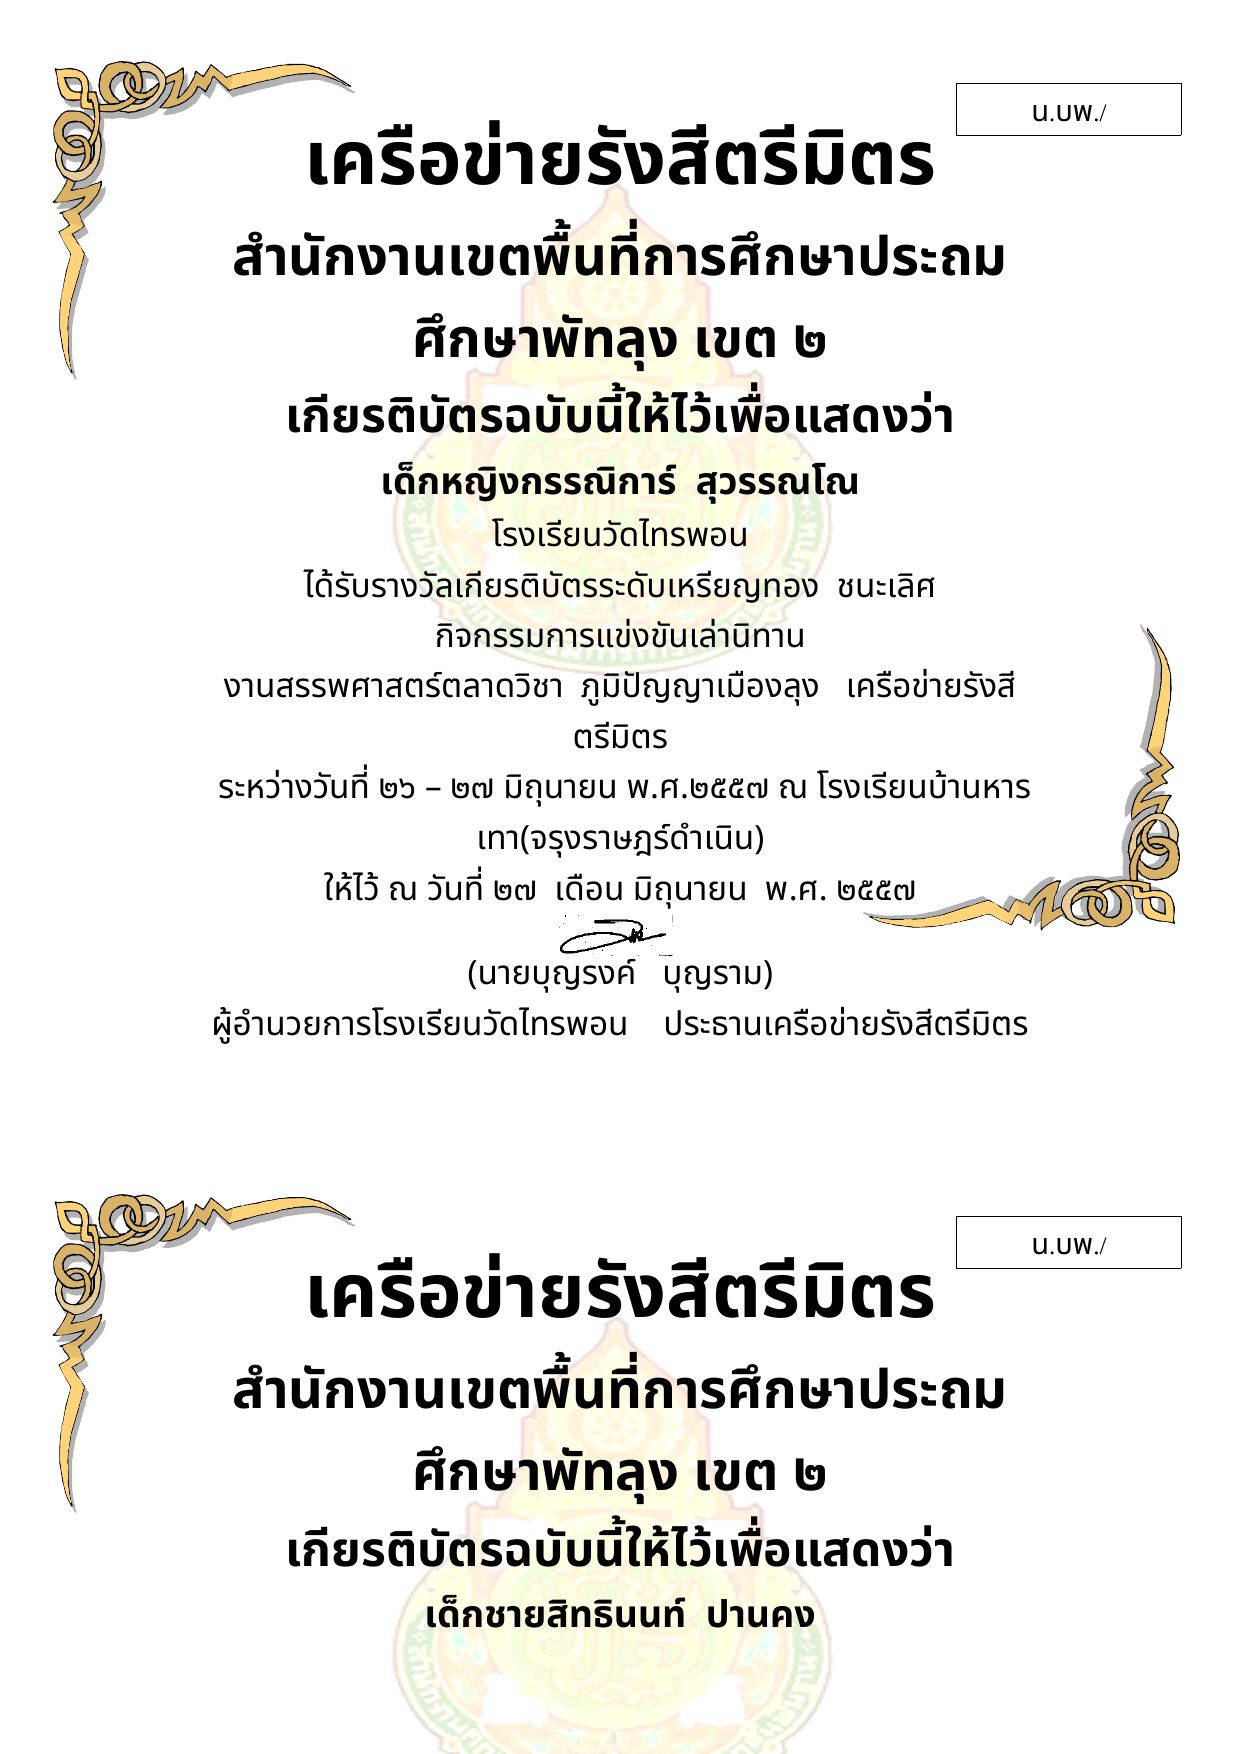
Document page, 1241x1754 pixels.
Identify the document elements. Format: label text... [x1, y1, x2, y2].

text เกียรติบัตรฉบับนี้ให้ไว้เพื่อแสดงว่า เด็กหญิงกรรณิการ์ สุวรรณโณ โรงเรียนวัดไทรพอน ได้รับรางวัลเกียรติบัตรระดับเหรียญทอง ชนะเลิศ [187, 382, 1053, 612]
text (นายบุญรงค์ บุญราม) ผู้อำนวยการโรงเรียนวัดไทรพอน ประธานเครือข่ายรังสีตรีมิตร [187, 949, 1053, 1050]
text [187, 1515, 1053, 1644]
text กิจกรรมการแข่งขันเล่านิทาน งานสรรพศาสตร์ตลาดวิชา ภูมิปัญญาเมืองลุง เครือข่ายรังสีตรีมิตร ระหว่างวันที่ ๒๖ – ๒๗ มิถุนายน พ.ศ.๒๕๕๗ ณ โรงเรียนบ้านหารเทา(จรุงราษฎร์ดำเนิน) ให้ไว้ ณ วันที่ ๒๗ เดือน มิถุนายน พ.ศ. ๒๕๕๗ [187, 612, 1053, 915]
text สำนักงานเขตพื้นที่การศึกษาประถมศึกษาพัทลุง เขต ๒ [187, 218, 1053, 382]
text สำนักงานเขตพื้นที่การศึกษาประถมศึกษาพัทลุง เขต ๒ [187, 1351, 1053, 1515]
text เครือข่ายรังสีตรีมิตร [187, 1238, 1053, 1351]
text เครือข่ายรังสีตรีมิตร [187, 105, 1053, 218]
